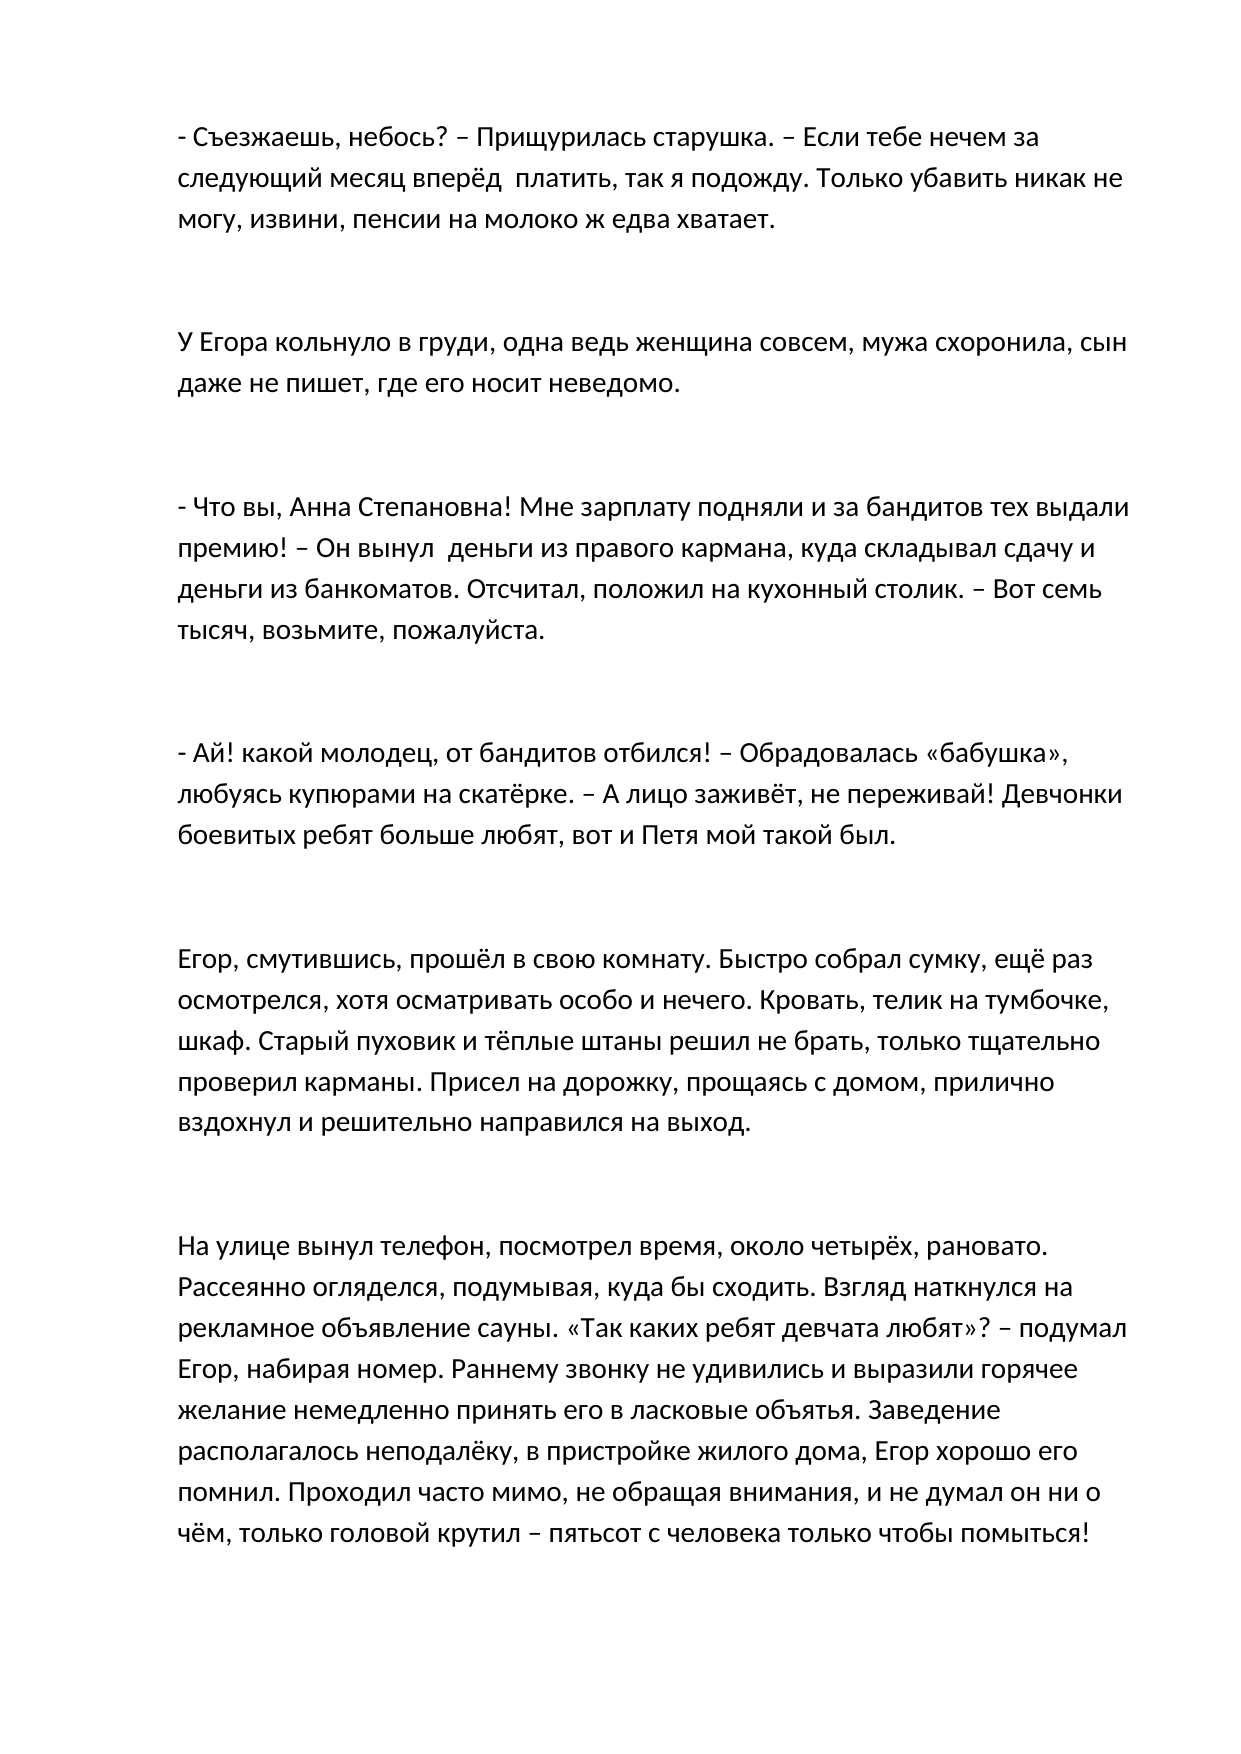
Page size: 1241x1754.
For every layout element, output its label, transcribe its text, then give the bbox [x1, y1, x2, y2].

text У Егора кольнуло в груди, одна ведь женщина совсем, мужа схоронила, сын даже не пишет, где его носит неведомо. [177, 323, 1152, 400]
text На улице вынул телефон, посмотрел время, около четырёх, рановато. Рассеянно огляделся, подумывая, куда бы сходить. Взгляд наткнулся на рекламное объявление сауны. «Так каких ребят девчата любят»? – подумал Егор, набирая номер. Раннему звонку не удивились и выразили горячее желание немедленно принять его в ласковые объятья. Заведение располагалось неподалёку, в пристройке жилого дома, Егор хорошо его помнил. Проходил часто мимо, не обращая внимания, и не думал он ни о чём, только головой крутил – пятьсот с человека только чтобы помыться! [177, 1227, 1152, 1549]
text Егор, смутившись, прошёл в свою комнату. Быстро собрал сумку, ещё раз осмотрелся, хотя осматривать особо и нечего. Кровать, телик на тумбочке, шкаф. Старый пуховик и тёплые штаны решил не брать, только тщательно проверил карманы. Присел на дорожку, прощаясь с домом, прилично вздохнул и решительно направился на выход. [177, 940, 1152, 1139]
text - Ай! какой молодец, от бандитов отбился! – Обрадовалась «бабушка», любуясь купюрами на скатёрке. – А лицо заживёт, не переживай! Девчонки боевитых ребят больше любят, вот и Петя мой такой был. [177, 734, 1152, 852]
text - Что вы, Анна Степановна! Мне зарплату подняли и за бандитов тех выдали премию! – Он вынул деньги из правого кармана, куда складывал сдачу и деньги из банкоматов. Отсчитал, положил на кухонный столик. – Вот семь тысяч, возьмите, пожалуйста. [177, 488, 1152, 646]
text - Съезжаешь, небось? – Прищурилась старушка. – Если тебе нечем за следующий месяц вперёд платить, так я подожду. Только убавить никак не могу, извини, пенсии на молоко ж едва хватает. [177, 118, 1152, 236]
